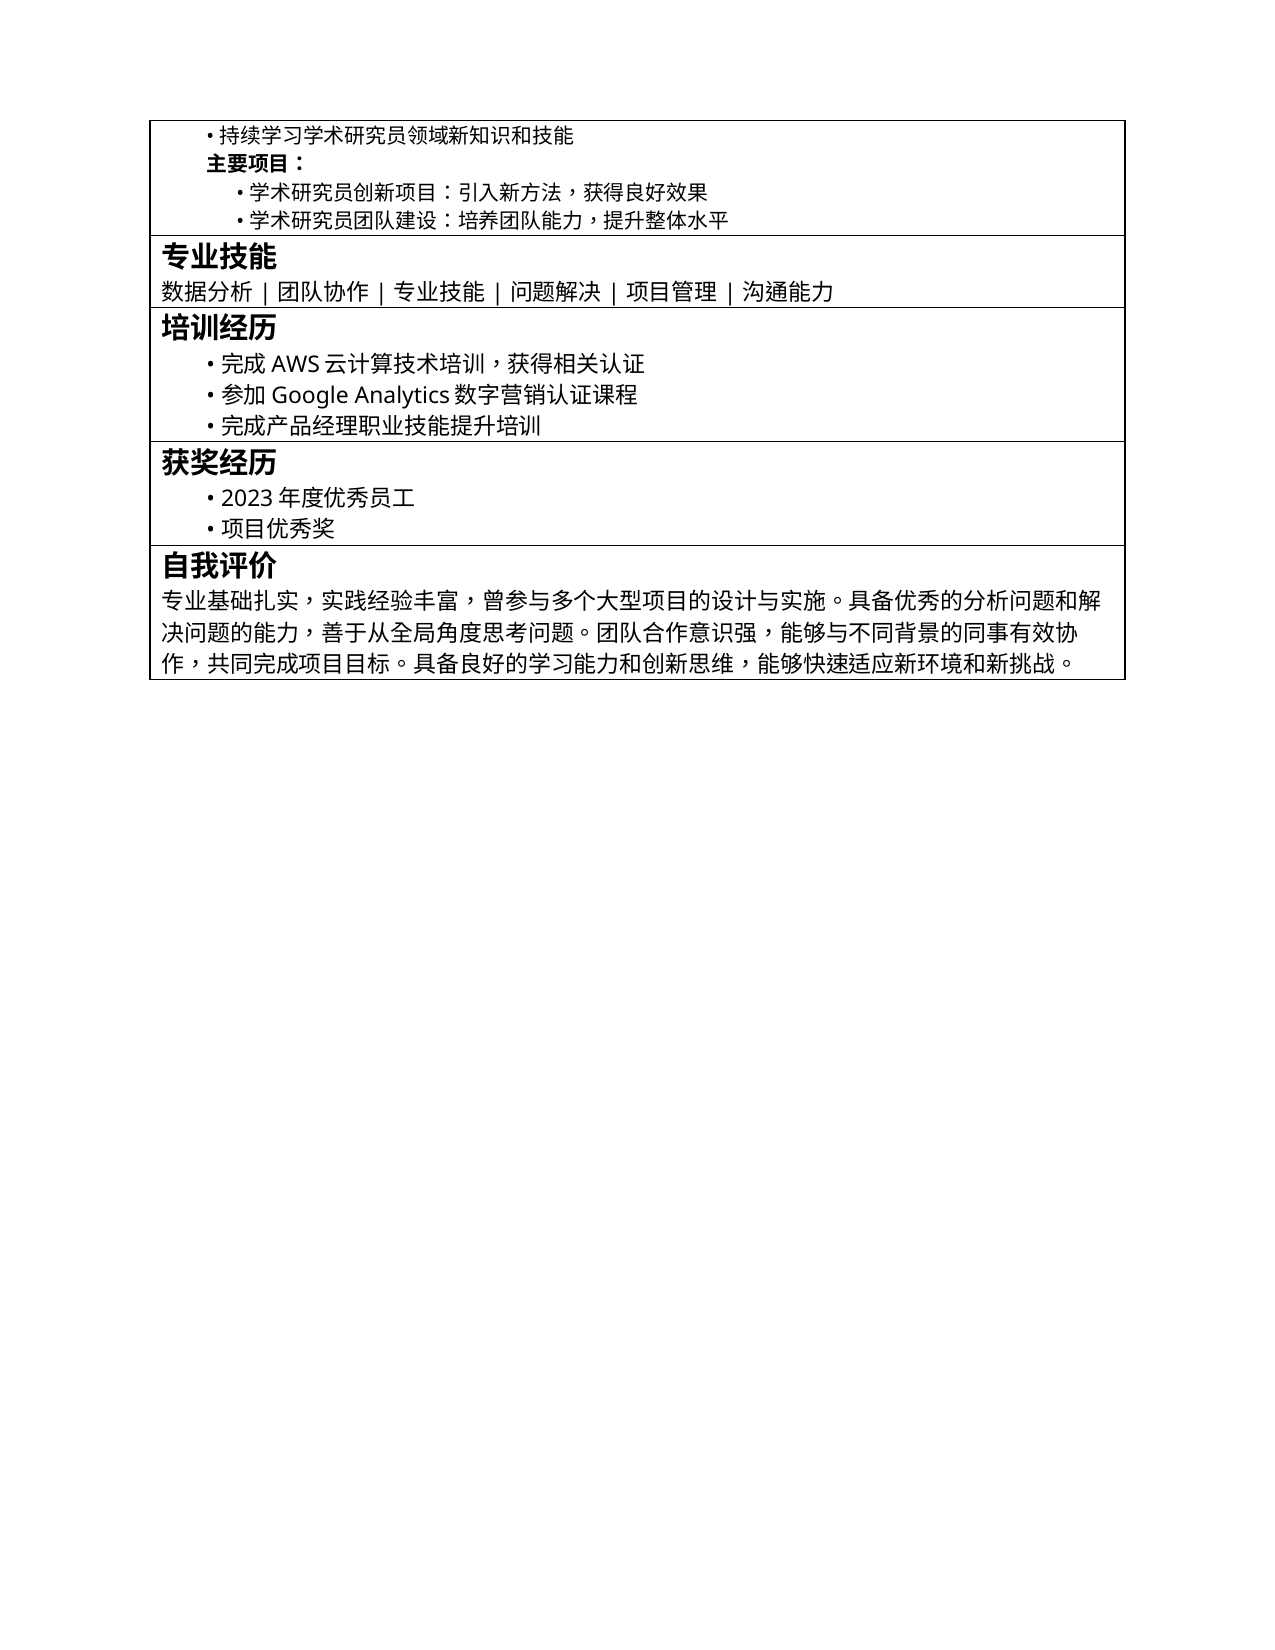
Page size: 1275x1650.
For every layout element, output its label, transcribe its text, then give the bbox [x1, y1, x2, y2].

table_cell 专业技能 数据分析 | 团队协作 | 专业技能 | 问题解决 | 项目管理 | 沟通能力 [151, 236, 1124, 307]
table_cell 获奖经历 • 2023年度优秀员工 • 项目优秀奖 [151, 442, 1124, 544]
table_cell 培训经历 • 完成AWS云计算技术培训，获得相关认证 • 参加Google Analytics数字营销认证课程 • 完成产品经理职业技能提升培训 [151, 308, 1124, 441]
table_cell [151, 121, 1124, 235]
table_cell 自我评价 专业基础扎实，实践经验丰富，曾参与多个大型项目的设计与实施。具备优秀的分析问题和解决问题的能力，善于从全局角度思考问题。团队合作意识强，能够与不同背景的同事有效协作，共同完成项目目标。具备良好的学习能力和创新思维，能够快速适应新环境和新挑战。 [151, 546, 1124, 679]
